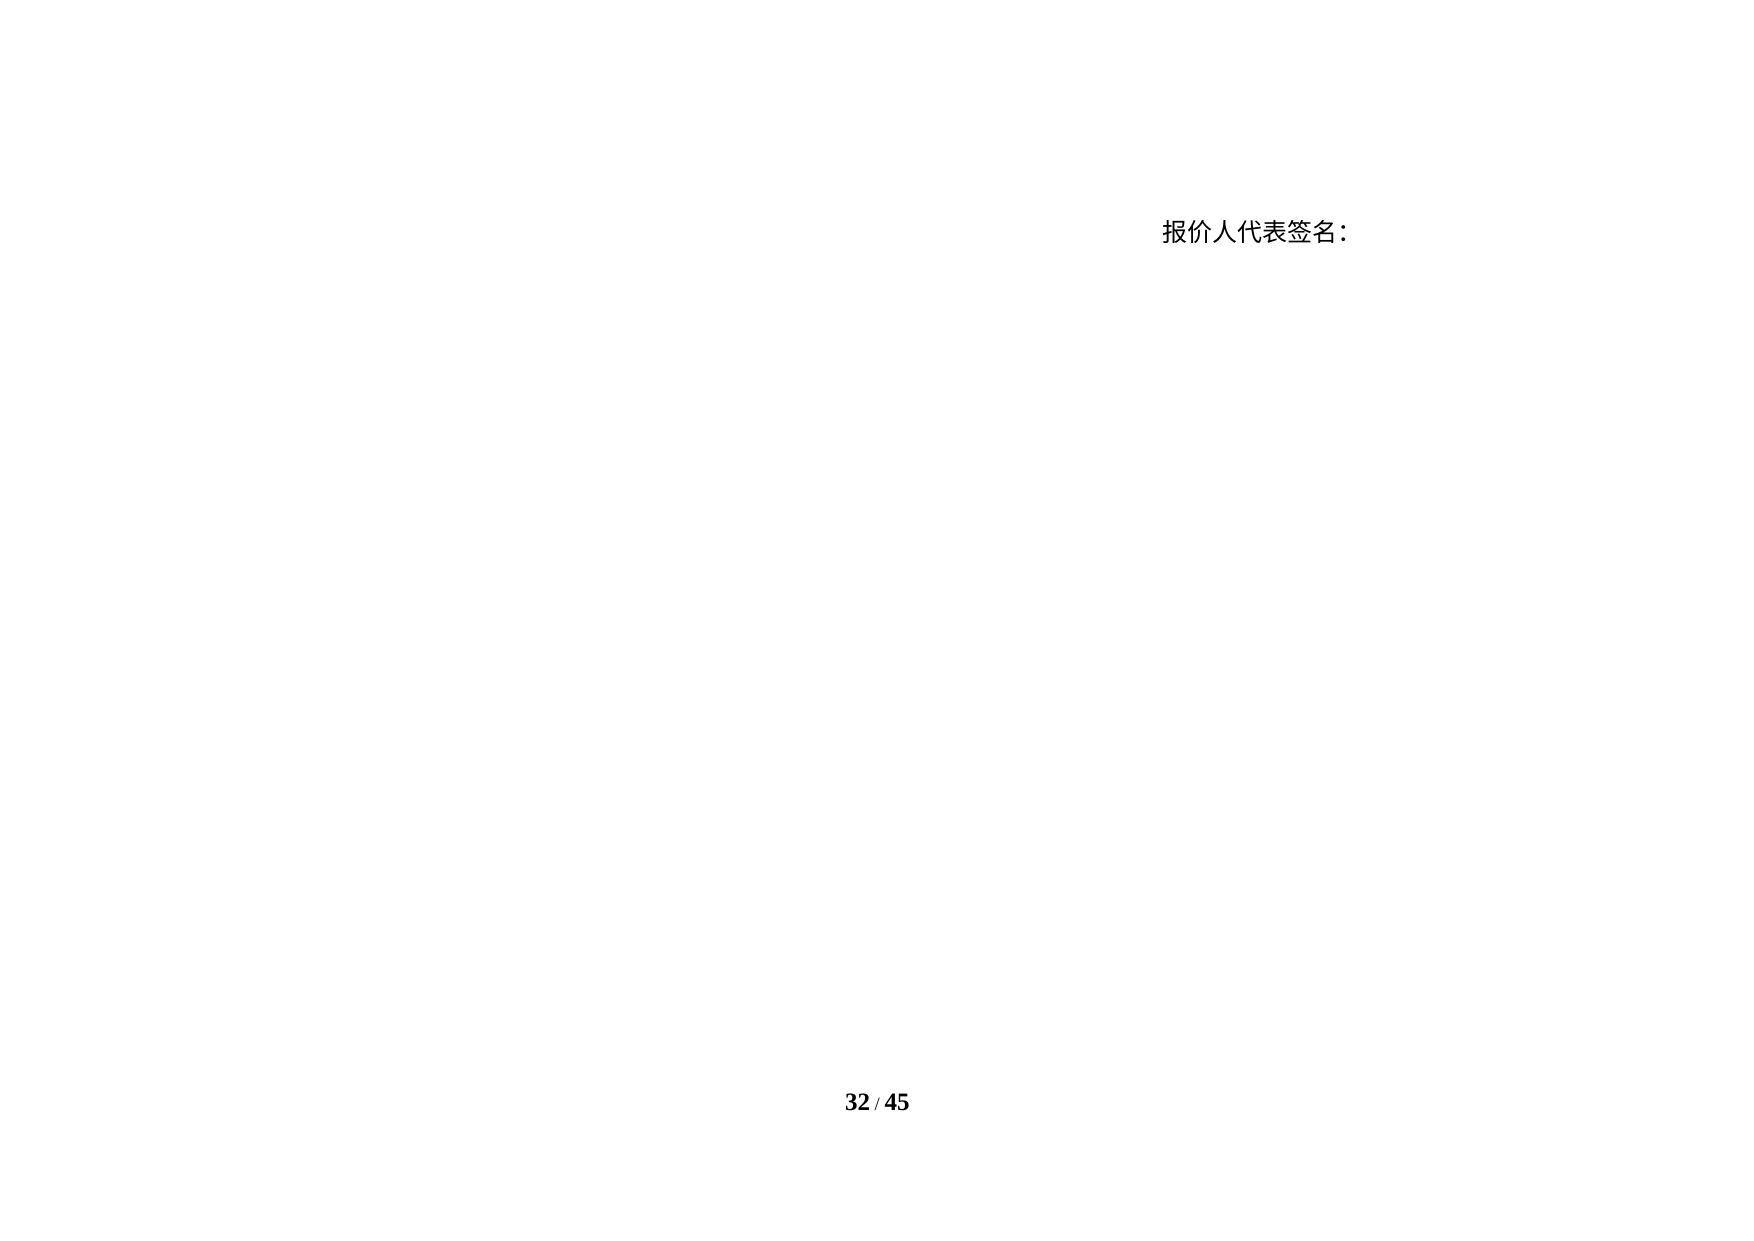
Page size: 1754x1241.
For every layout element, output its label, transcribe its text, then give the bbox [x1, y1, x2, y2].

text 报价人代表签名： [150, 198, 1604, 263]
